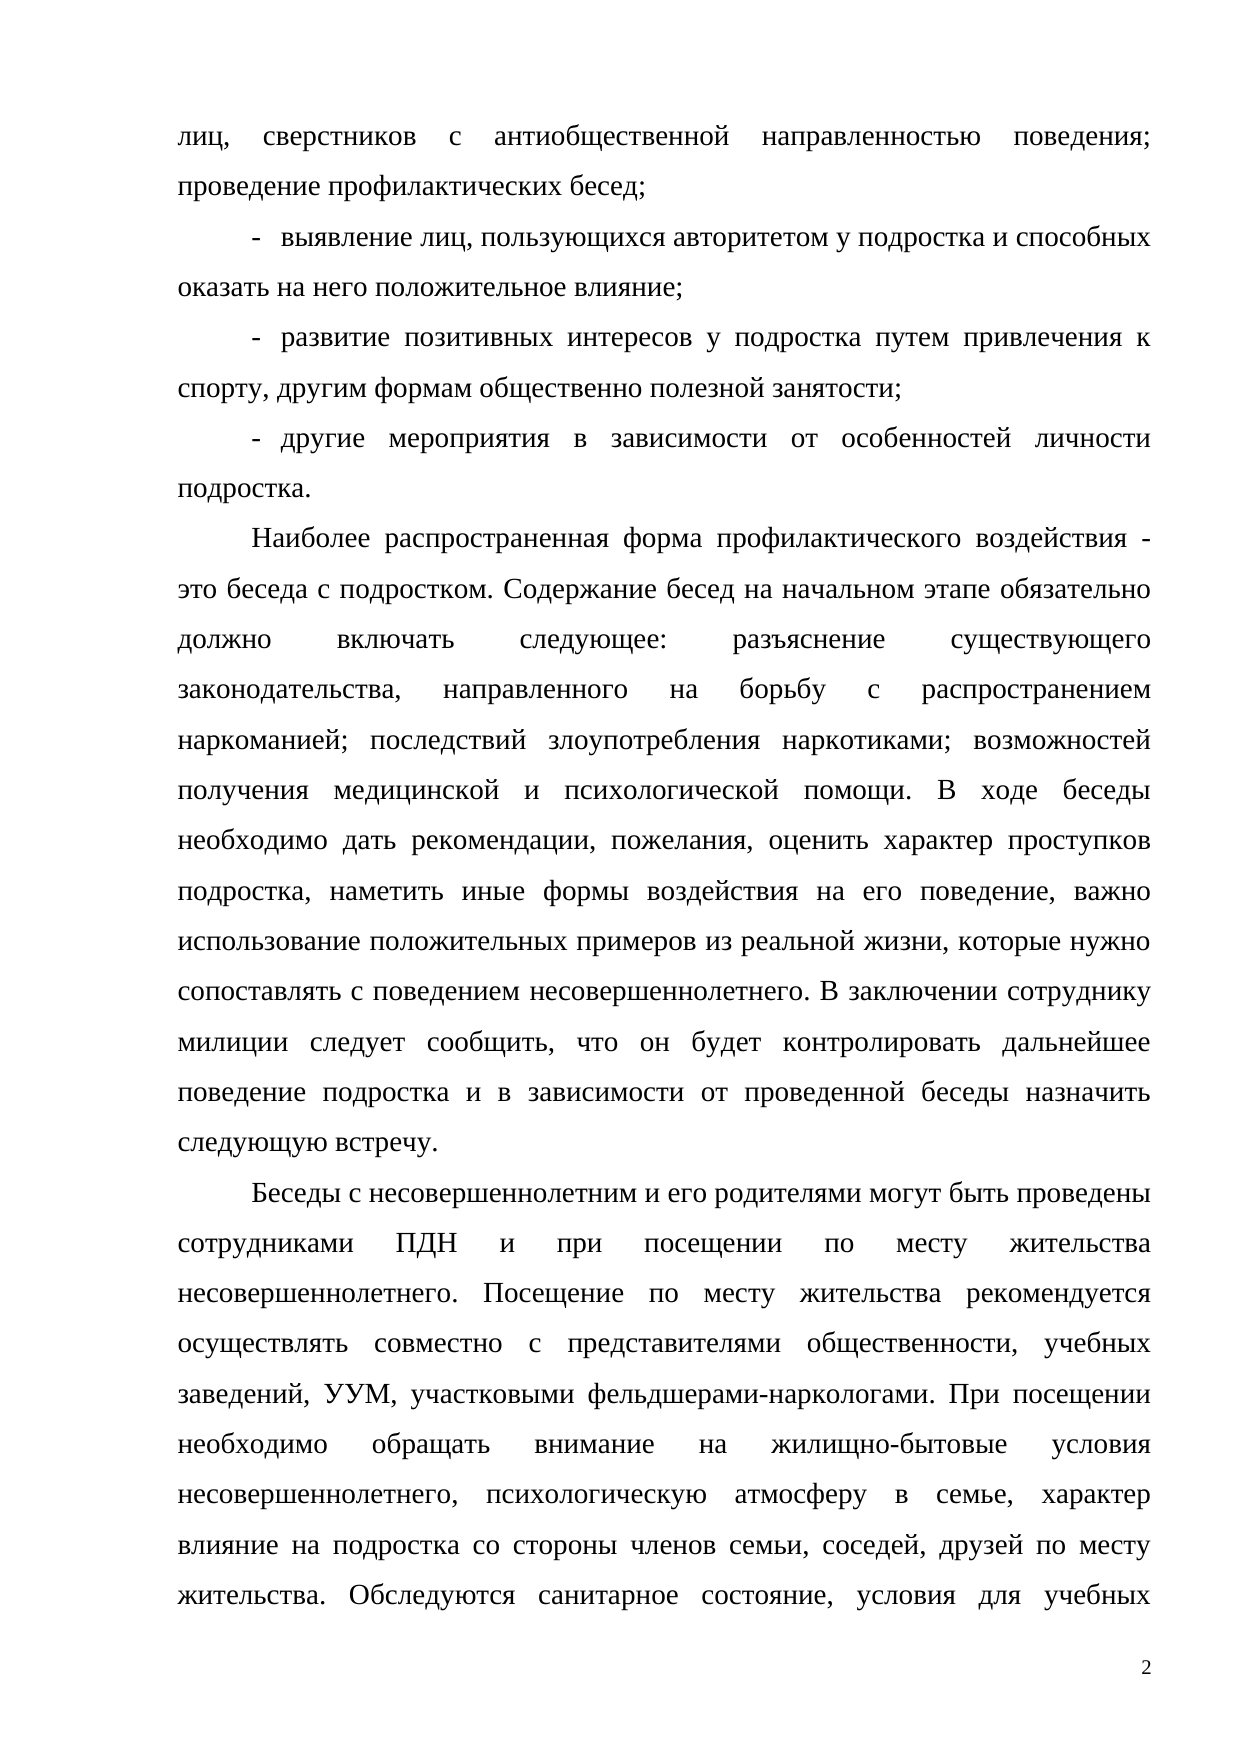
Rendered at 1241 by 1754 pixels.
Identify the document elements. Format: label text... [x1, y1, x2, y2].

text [177, 1175, 1152, 1611]
text Наиболее распространенная форма профилактического воздействия - это беседа с подростком. Содержание бесед на начальном этапе обязательно должно включать следующее: разъяснение существующего законодательства, направленного на борьбу с распространением наркоманией; последствий злоупотребления наркотиками; возможностей получения медицинской и психологической помощи. В ходе беседы необходимо дать рекомендации, пожелания, оценить характер проступков подростка, наметить иные формы воздействия на его поведение, важно использование положительных примеров из реальной жизни, которые нужно сопоставлять с поведением несовершеннолетнего. В заключении сотруднику милиции следует сообщить, что он будет контролировать дальнейшее поведение подростка и в зависимости от проведенной беседы назначить следующую встречу. [177, 521, 1152, 1158]
list другие мероприятия в зависимости от особенностей личности подростка. [177, 420, 1152, 504]
list развитие позитивных интересов у подростка путем привлечения к спорту, другим формам общественно полезной занятости; [177, 319, 1152, 403]
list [177, 118, 1152, 202]
list выявление лиц, пользующихся авторитетом у подростка и способных оказать на него положительное влияние; [177, 219, 1152, 303]
